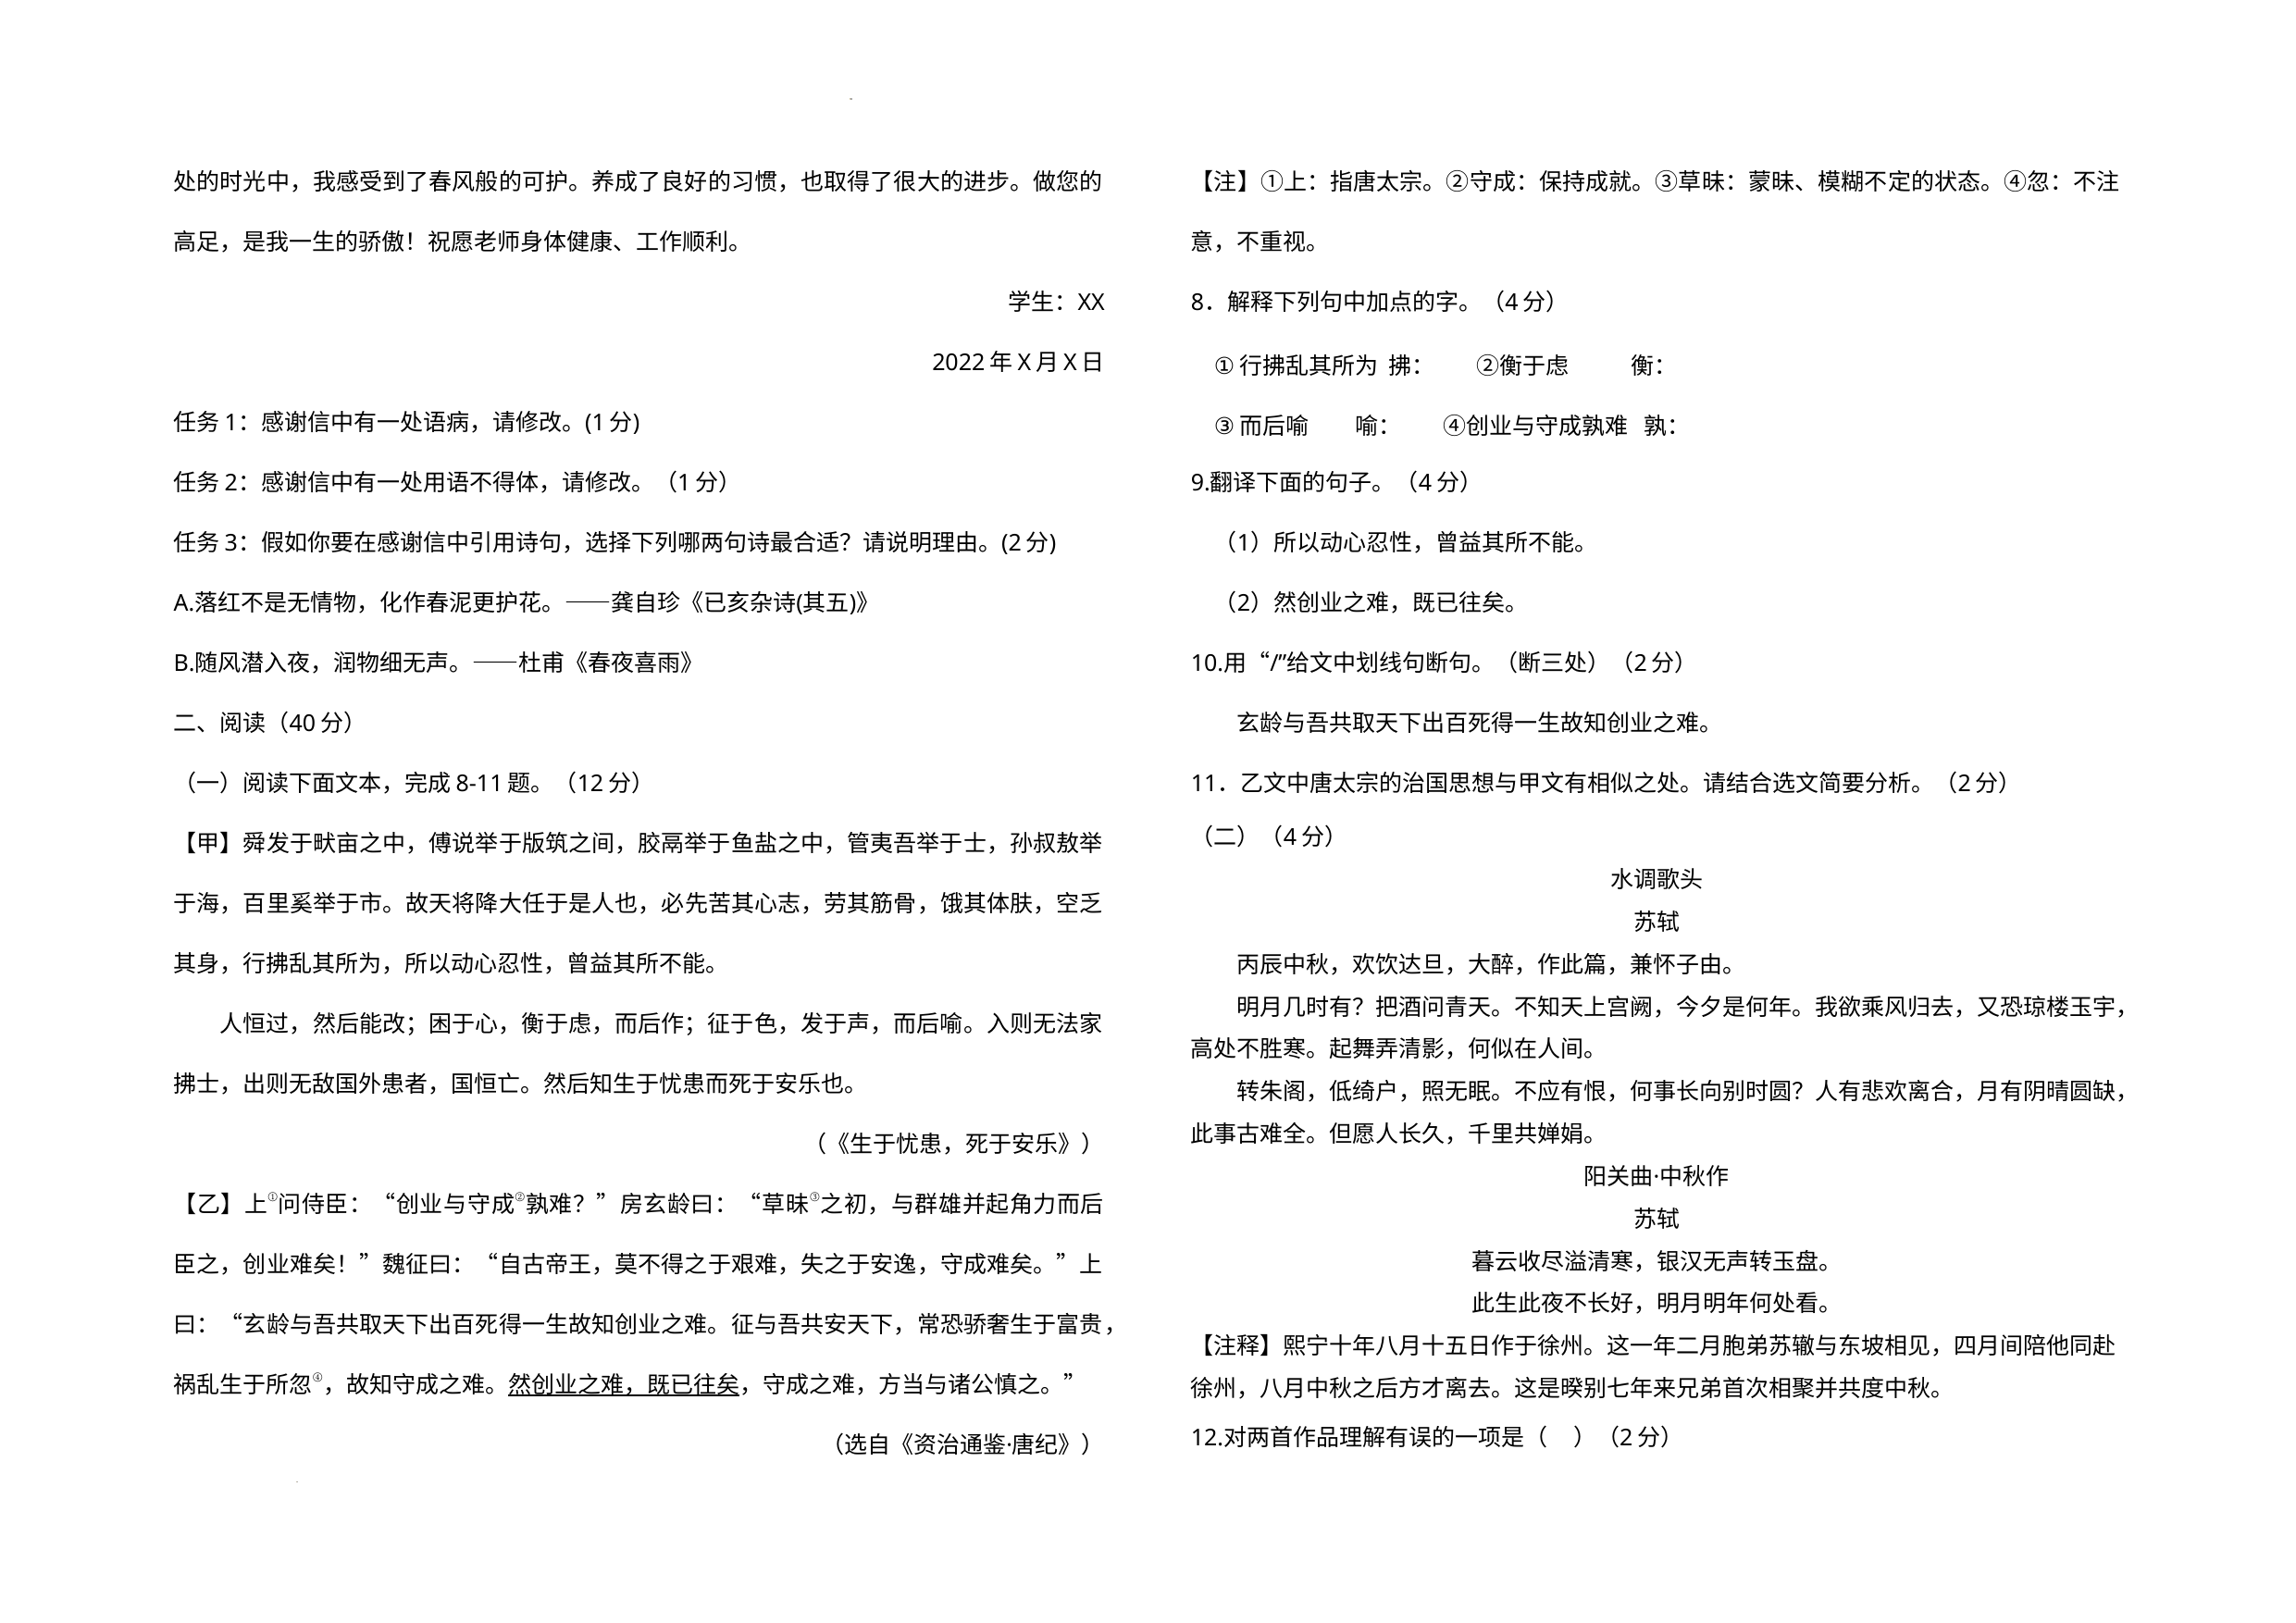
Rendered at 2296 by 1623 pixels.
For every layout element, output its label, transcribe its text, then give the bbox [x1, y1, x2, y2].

text 苏轼 [1191, 897, 2122, 938]
text 人恒过，然后能改；困于心，衡于虑，而后作；征于色，发于声，而后喻。入则无法家拂士，出则无敌国外患者，国恒亡。然后知生于忧患而死于安乐也。 [173, 992, 1104, 1112]
text 此生此夜不长好，明月明年何处看。 [1191, 1278, 2122, 1320]
text 水调歌头 [1191, 854, 2122, 897]
text ①行拂乱其所为 拂： ②衡于虑 衡： [1191, 330, 2122, 390]
text A.落红不是无情物，化作春泥更护花。——龚自珍《已亥杂诗(其五)》 [173, 571, 1104, 631]
text 任务1：感谢信中有一处语病，请修改。(1分) [173, 390, 1104, 451]
text （《生于忧患，死于安乐》） [173, 1112, 1104, 1172]
text （1）所以动心忍性，曾益其所不能。 [1191, 511, 2122, 571]
text 【甲】舜发于畎亩之中，傅说举于版筑之间，胶鬲举于鱼盐之中，管夷吾举于士，孙叔敖举于海，百里奚举于市。故天将降大任于是人也，必先苦其心志，劳其筋骨，饿其体肤，空乏其身，行拂乱其所为，所以动心忍性，曾益其所不能。 [173, 812, 1104, 992]
text 12.对两首作品理解有误的一项是（ ）（2分） [1191, 1406, 2122, 1466]
text 时光飞逝，岁月如流，在即将分别的时候，我思绪万千。三年来，您耗费了多少心血。过去的岁月里，是您改善了我的态度，给予我鼓励，在我迷茫无助时帮我排忧解难。与您相处的时光中，我感受到了春风般的可护。养成了良好的习惯，也取得了很大的进步。做您的高足，是我一生的骄傲！祝愿老师身体健康、工作顺利。 [173, 150, 1104, 270]
text 8．解释下列句中加点的字。（4分） [1191, 270, 2122, 330]
text 二、阅读（40分） [173, 691, 1104, 751]
text （选自《资治通鉴·唐纪》） [173, 1413, 1104, 1473]
text 任务2：感谢信中有一处用语不得体，请修改。（1分） [173, 451, 1104, 511]
text 丙辰中秋，欢饮达旦，大醉，作此篇，兼怀子由。 [1191, 938, 2122, 981]
text 暮云收尽溢清寒，银汉无声转玉盘。 [1191, 1235, 2122, 1278]
text 【注释】熙宁十年八月十五日作于徐州。这一年二月胞弟苏辙与东坡相见，四月间陪他同赴徐州，八月中秋之后方才离去。这是暌别七年来兄弟首次相聚并共度中秋。 [1191, 1320, 2122, 1406]
text 玄龄与吾共取天下出百死得一生故知创业之难。 [1191, 691, 2122, 751]
text （一）阅读下面文本，完成8-11题。（12分） [173, 751, 1104, 812]
text （2）然创业之难，既已往矣。 [1191, 571, 2122, 631]
text 2022年X月X日 [173, 330, 1104, 390]
text 9.翻译下面的句子。（4分） [1191, 451, 2122, 511]
text B.随风潜入夜，润物细无声。——杜甫《春夜喜雨》 [173, 631, 1104, 691]
text 学生：XX [173, 270, 1104, 330]
text ③而后喻 喻： ④创业与守成孰难 孰： [1191, 390, 2122, 451]
text 【乙】问侍臣：“创业与守孰难？”房玄龄曰：“草之初，与群雄并起角力而后臣之，创业难矣！”魏征曰：“自古帝王，莫不得之于艰难，失之于安逸，守成难矣。”上曰：“玄龄与吾共取天下出百死得一生故知创业之难。征与吾共安天下，常恐骄奢生于富贵，祸乱生于所，故知守成之难。然创业之难，既已往矣，守成之难，方当与诸公慎之。” [173, 1172, 1104, 1413]
text 苏轼 [1191, 1193, 2122, 1235]
text 【注】①上：指唐太宗。②守成：保持成就。③草昧：蒙昧、模糊不定的状态。④忽：不注意，不重视。 [1191, 150, 2122, 270]
text 阳关曲·中秋作 [1191, 1151, 2122, 1193]
text 转朱阁，低绮户，照无眠。不应有恨，何事长向别时圆？人有悲欢离合，月有阴晴圆缺，此事古难全。但愿人长久，千里共婵娟。 [1191, 1066, 2122, 1151]
text 10.用“/”给文中划线句断句。（断三处）（2分） [1191, 631, 2122, 691]
text （二）（4分） [1191, 812, 2122, 854]
text 任务3：假如你要在感谢信中引用诗句，选择下列哪两句诗最合适？请说明理由。(2分) [173, 511, 1104, 571]
text 明月几时有？把酒问青天。不知天上宫阙，今夕是何年。我欲乘风归去，又恐琼楼玉宇，高处不胜寒。起舞弄清影，何似在人间。 [1191, 981, 2122, 1066]
text 11．乙文中唐太宗的治国思想与甲文有相似之处。请结合选文简要分析。（2分） [1191, 751, 2122, 812]
